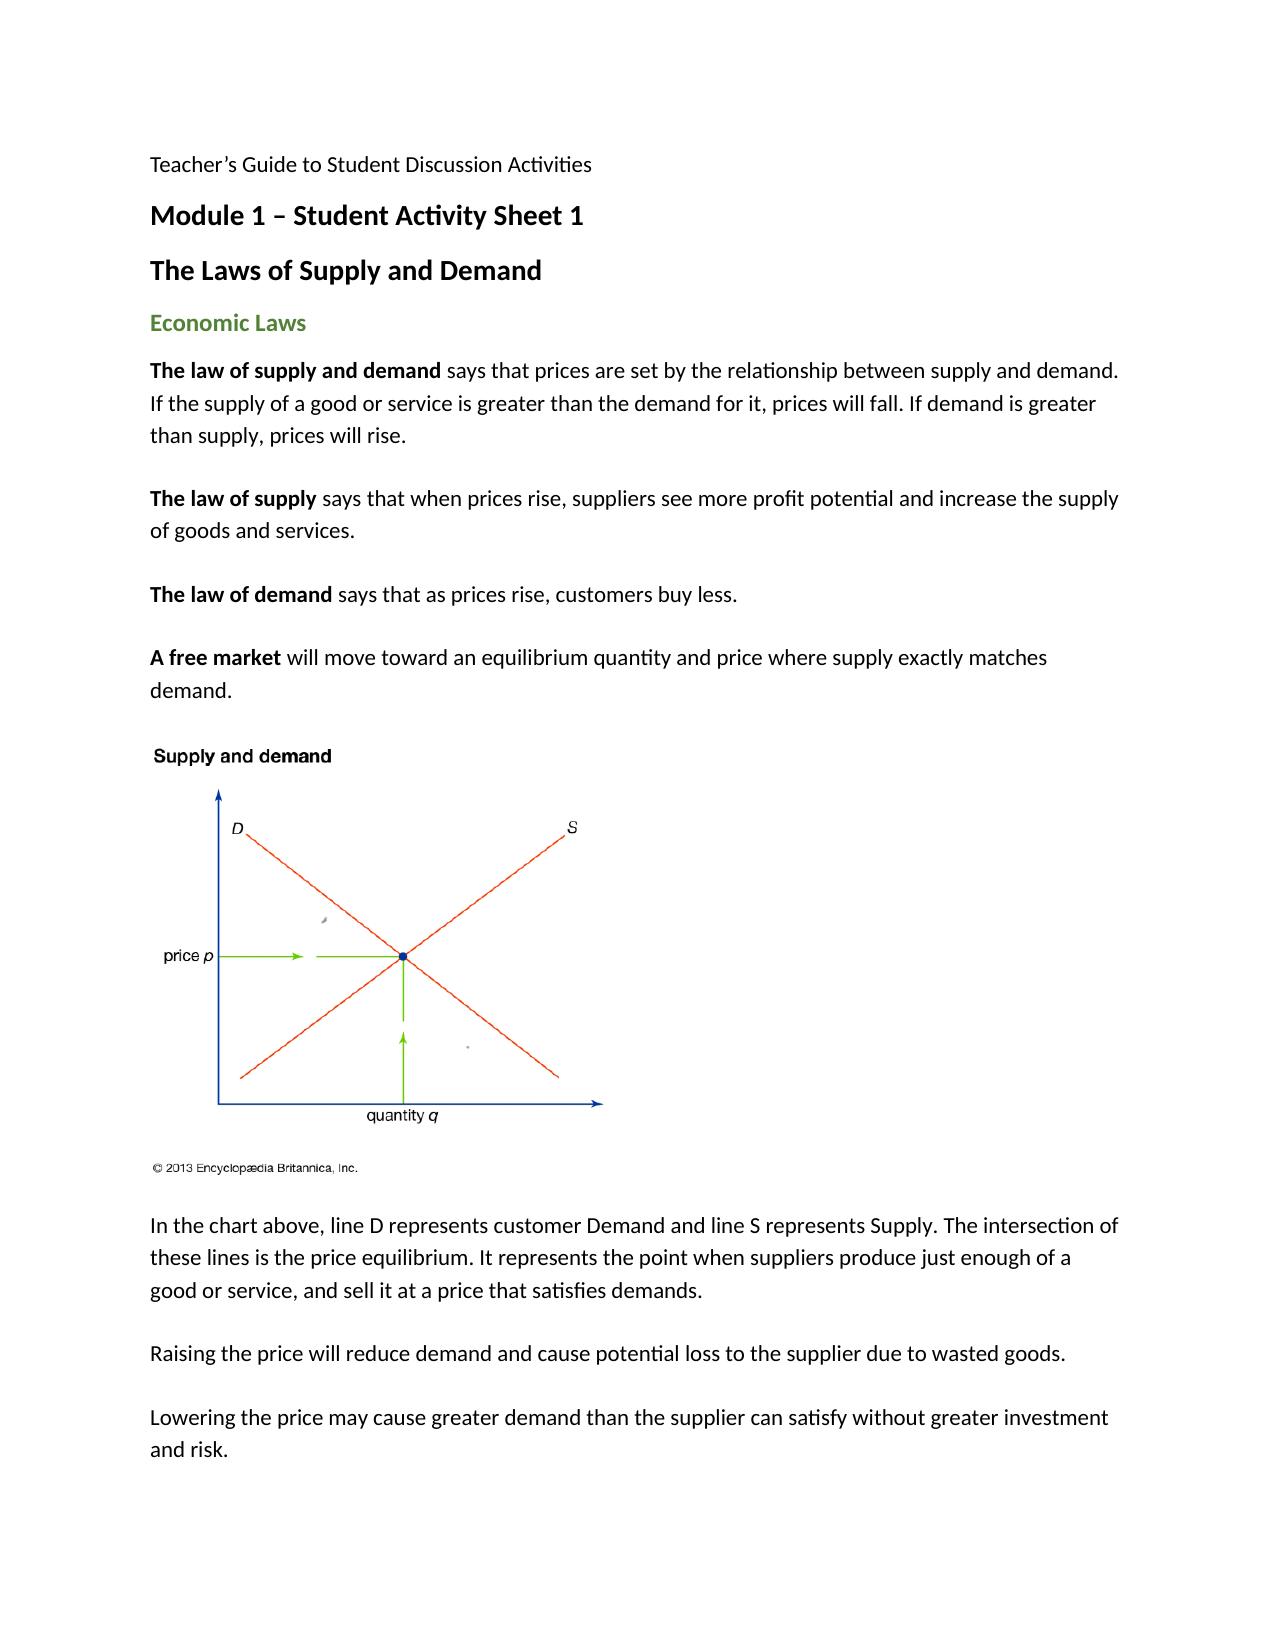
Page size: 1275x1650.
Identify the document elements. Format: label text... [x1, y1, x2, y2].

text In the chart above, line D represents customer Demand and line S represents Supply. The intersection of these lines is the price equilibrium. It represents the point when suppliers produce just enough of a good or service, and sell it at a price that satisfies demands. [150, 1211, 1125, 1304]
text The law of demand says that as prices rise, customers buy less. [150, 580, 1125, 608]
text Lowering the price may cause greater demand than the supplier can satisfy without greater investment and risk. [150, 1403, 1125, 1463]
text Economic Laws [150, 307, 1125, 338]
text A free market will move toward an equilibrium quantity and price where supply exactly matches demand. [150, 643, 1125, 704]
text Module 1 – Student Activity Sheet 1 [150, 197, 1125, 232]
text The law of supply and demand says that prices are set by the relationship between supply and demand. If the supply of a good or service is greater than the demand for it, prices will fall. If demand is greater than supply, prices will rise. [150, 357, 1125, 449]
text Raising the price will reduce demand and cause potential loss to the supplier due to wasted goods. [150, 1339, 1125, 1367]
text Teacher’s Guide to Student Discussion Activities [150, 150, 1125, 178]
picture [150, 739, 606, 1176]
text The Laws of Supply and Demand [150, 252, 1125, 288]
text The law of supply says that when prices rise, suppliers see more profit potential and increase the supply of goods and services. [150, 484, 1125, 545]
